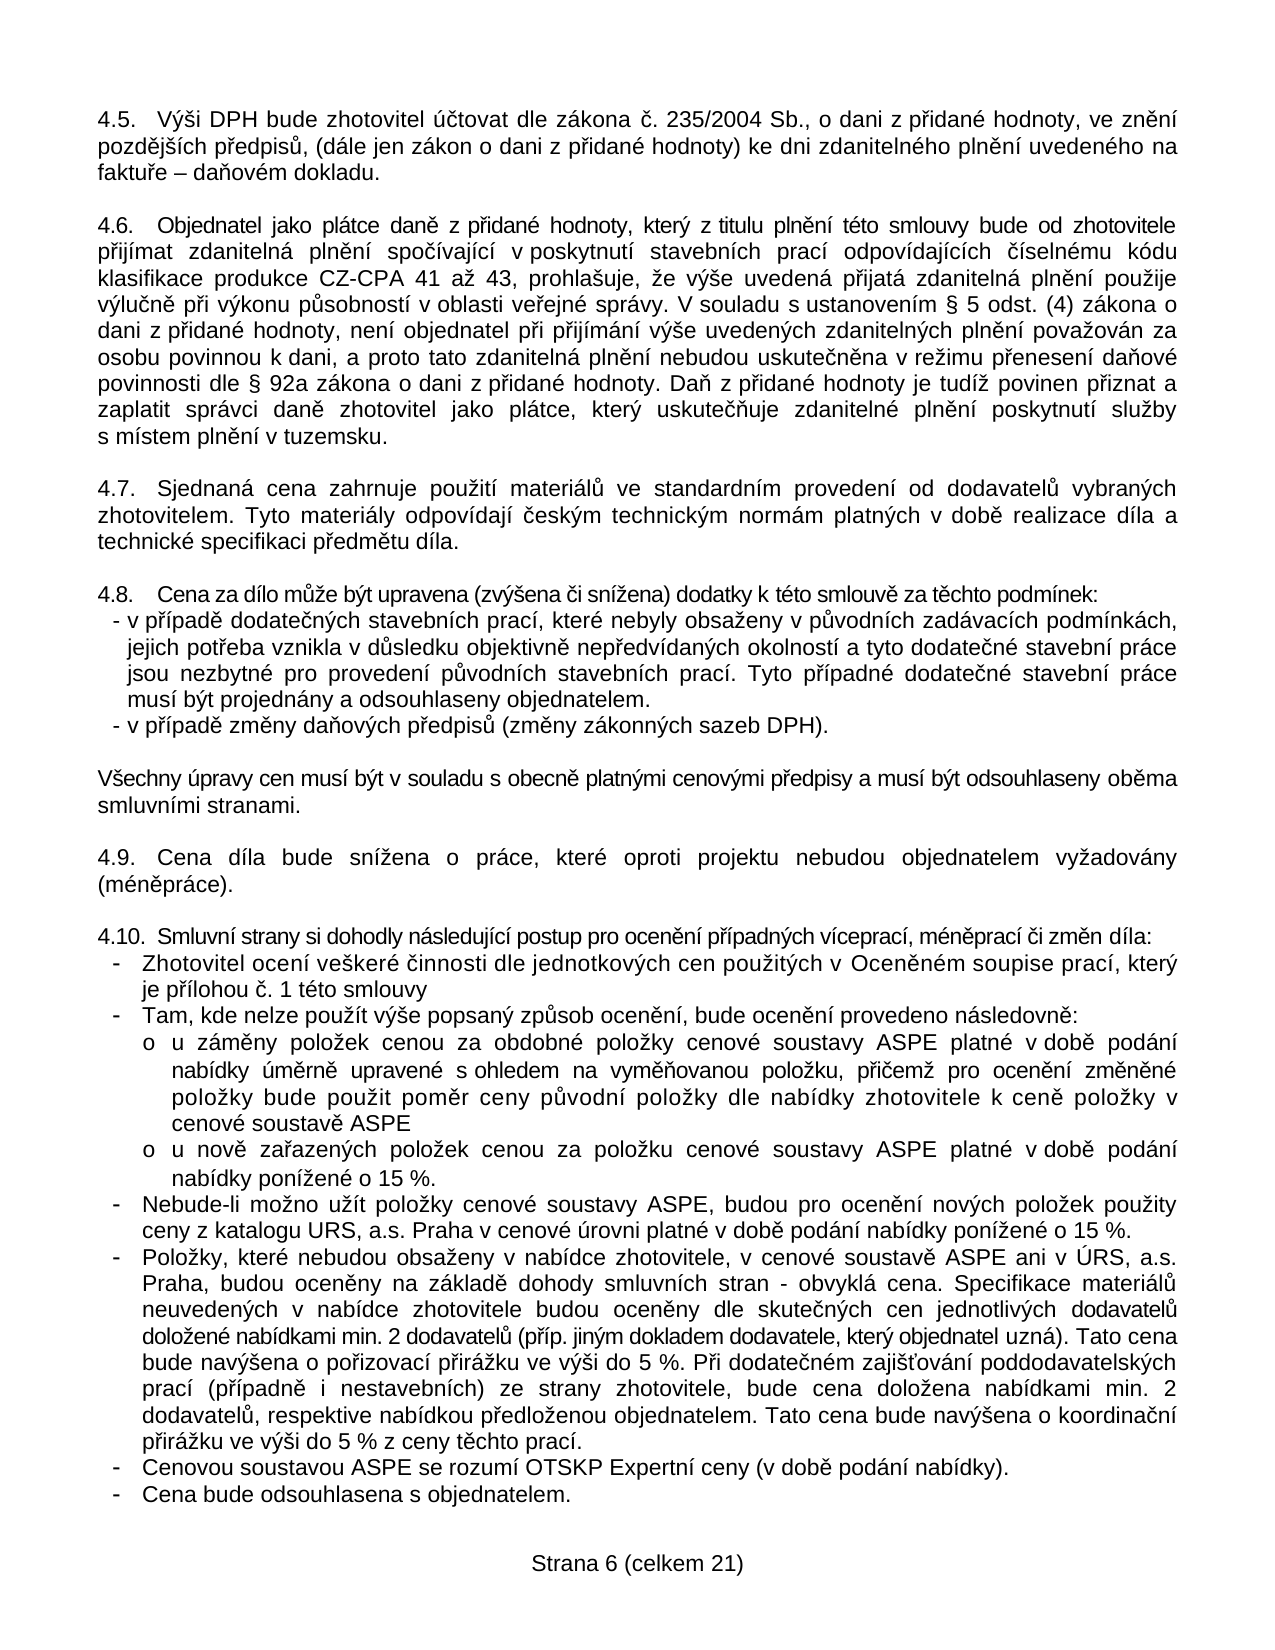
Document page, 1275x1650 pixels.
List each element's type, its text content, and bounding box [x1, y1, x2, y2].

list Cena bude odsouhlasena s objednatelem. [112, 1481, 1177, 1507]
list Tam, kde nelze použít výše popsaný způsob ocenění, bude ocenění provedeno následovně: [112, 1002, 1177, 1029]
list Položky, které nebudou obsaženy v nabídce zhotovitele, v cenové soustavě ASPE ani v ÚRS, a.s. Praha, budou oceněny na základě dohody smluvních stran - obvyklá cena. Specifikace materiálů neuvedených v nabídce zhotovitele budou oceněny dle skutečných cen jednotlivých dodavatelů doložené nabídkami min. 2 dodavatelů (příp. jiným dokladem dodavatele, který objednatel uzná). Tato cena bude navýšena o pořizovací přirážku ve výši do 5 %. Při dodatečném zajišťování poddodavatelských prací (případně i nestavebních) ze strany zhotovitele, bude cena doložena nabídkami min. 2 dodavatelů, respektive nabídkou předloženou objednatelem. Tato cena bude navýšena o koordinační přirážku ve výši do 5 % z ceny těchto prací. [112, 1243, 1177, 1454]
list Smluvní strany si dohodly následující postup pro ocenění případných víceprací, méněprací či změn díla: [97, 923, 1177, 950]
list Sjednaná cena zahrnuje použití materiálů ve standardním provedení od dodavatelů vybraných zhotovitelem. Tyto materiály odpovídají českým technickým normám platných v době realizace díla a technické specifikaci předmětu díla. [97, 475, 1177, 554]
list Nebude-li možno užít položky cenové soustavy ASPE, budou pro ocenění nových položek použity ceny z katalogu URS, a.s. Praha v cenové úrovni platné v době podání nabídky ponížené o 15 %. [112, 1191, 1177, 1243]
list Cenovou soustavou ASPE se rozumí OTSKP Expertní ceny (v době podání nabídky). [112, 1454, 1177, 1481]
list Cena za dílo může být upravena (zvýšena či snížena) dodatky k této smlouvě za těchto podmínek: [97, 581, 1177, 607]
list v případě změny daňových předpisů (změny zákonných sazeb DPH). [112, 712, 1177, 739]
list Zhotovitel ocení veškeré činnosti dle jednotkových cen použitých v Oceněném soupise prací, který je přílohou č. 1 této smlouvy [112, 950, 1177, 1002]
list u záměny položek cenou za obdobné položky cenové soustavy ASPE platné v době podání nabídky úměrně upravené s ohledem na vyměňovanou položku, přičemž pro ocenění změněné položky bude použit poměr ceny původní položky dle nabídky zhotovitele k ceně položky v cenové soustavě ASPE [142, 1029, 1177, 1136]
list v případě dodatečných stavebních prací, které nebyly obsaženy v původních zadávacích podmínkách, jejich potřeba vznikla v důsledku objektivně nepředvídaných okolností a tyto dodatečné stavební práce jsou nezbytné pro provedení původních stavebních prací. Tyto případné dodatečné stavební práce musí být projednány a odsouhlaseny objednatelem. [112, 607, 1177, 712]
list Objednatel jako plátce daně z přidané hodnoty, který z titulu plnění této smlouvy bude od zhotovitele přijímat zdanitelná plnění spočívající v poskytnutí stavebních prací odpovídajících číselnému kódu klasifikace produkce CZ-CPA 41 až 43, prohlašuje, že výše uvedená přijatá zdanitelná plnění použije výlučně při výkonu působností v oblasti veřejné správy. V souladu s ustanovením § 5 odst. (4) zákona o dani z přidané hodnoty, není objednatel při přijímání výše uvedených zdanitelných plnění považován za osobu povinnou k dani, a proto tato zdanitelná plnění nebudou uskutečněna v režimu přenesení daňové povinnosti dle § 92a zákona o dani z přidané hodnoty. Daň z přidané hodnoty je tudíž povinen přiznat a zaplatit správci daně zhotovitel jako plátce, který uskutečňuje zdanitelné plnění poskytnutí služby s místem plnění v tuzemsku. [97, 212, 1177, 449]
list Výši DPH bude zhotovitel účtovat dle zákona č. 235/2004 Sb., o dani z přidané hodnoty, ve znění pozdějších předpisů, (dále jen zákon o dani z přidané hodnoty) ke dni zdanitelného plnění uvedeného na faktuře – daňovém dokladu. [97, 106, 1177, 185]
text Všechny úpravy cen musí být v souladu s obecně platnými cenovými předpisy a musí být odsouhlaseny oběma smluvními stranami. [97, 765, 1177, 818]
list u nově zařazených položek cenou za položku cenové soustavy ASPE platné v době podání nabídky ponížené o 15 %. [142, 1136, 1177, 1191]
list Cena díla bude snížena o práce, které oproti projektu nebudou objednatelem vyžadovány (méněpráce). [97, 844, 1177, 897]
